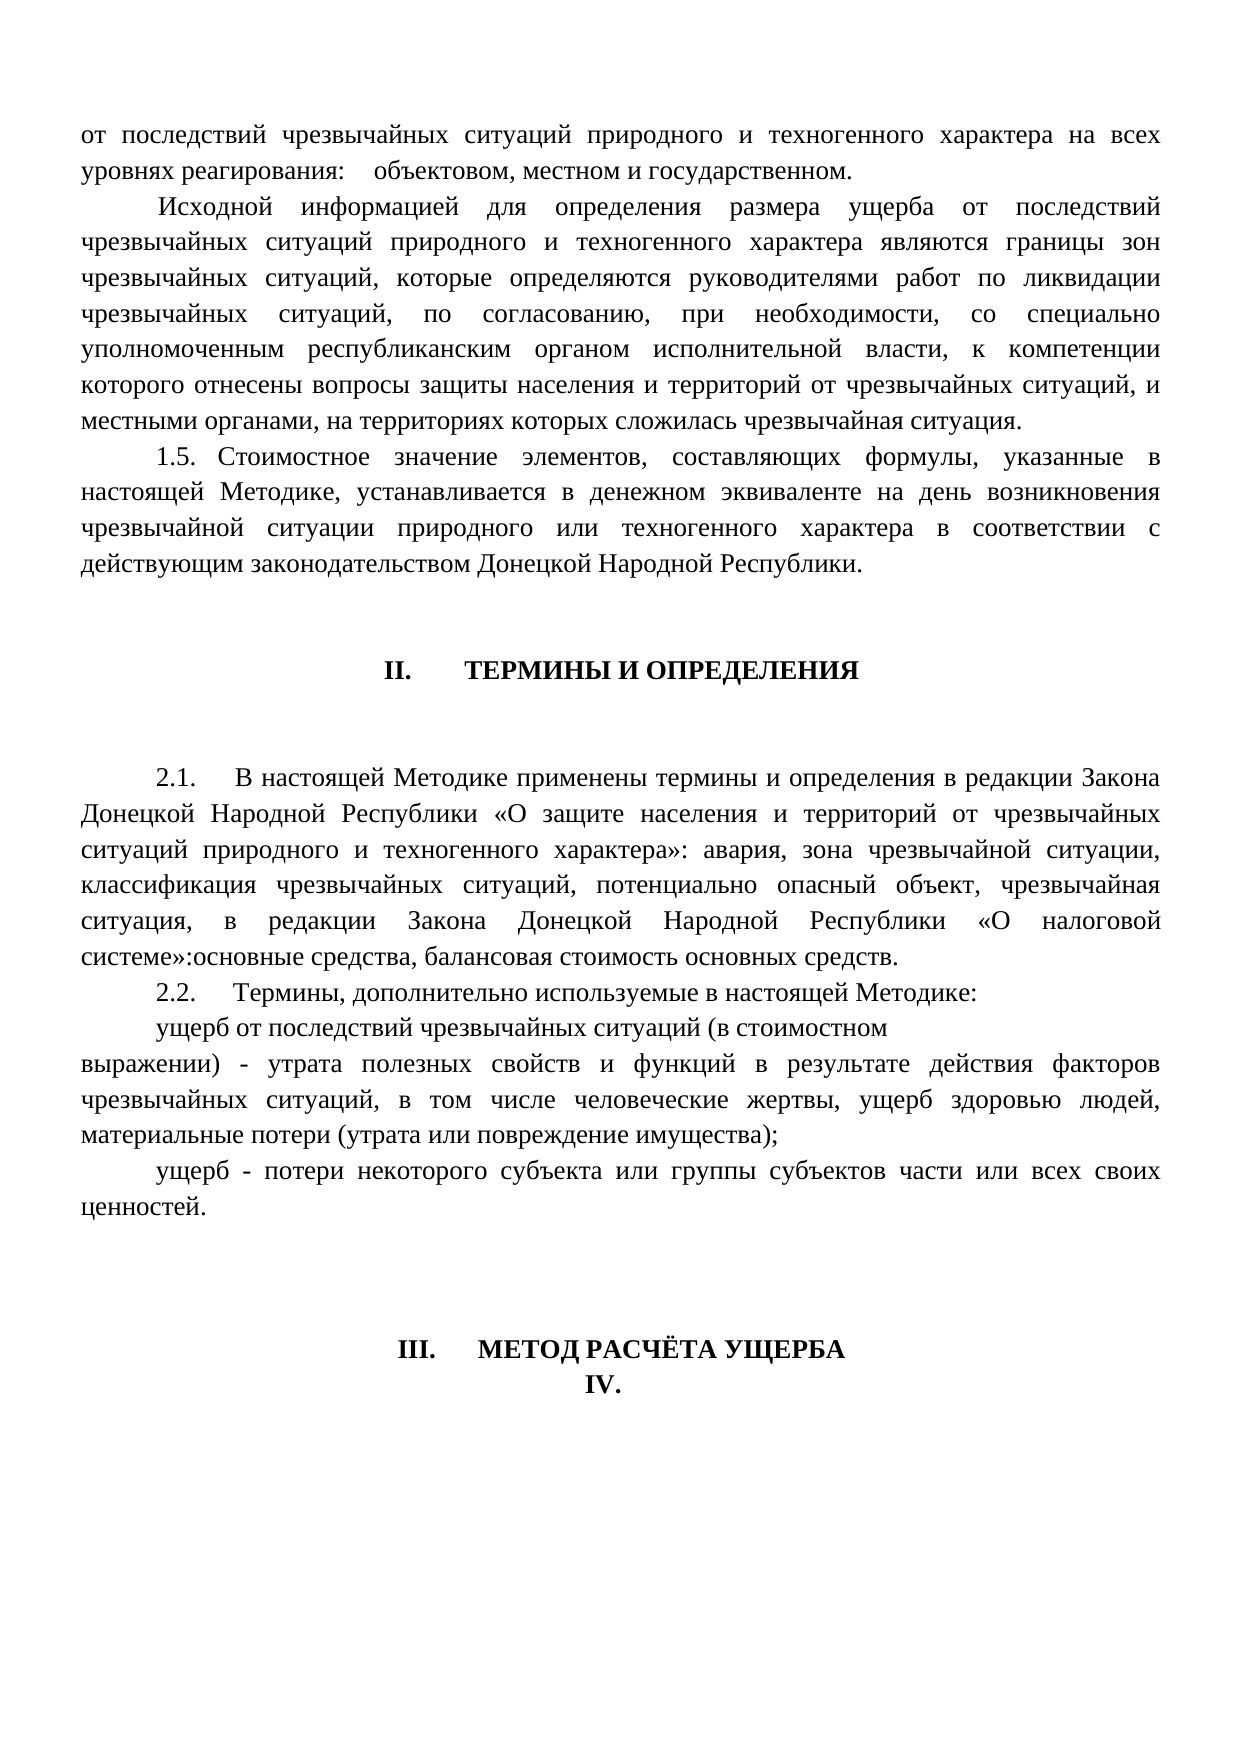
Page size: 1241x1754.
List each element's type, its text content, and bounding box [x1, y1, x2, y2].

text ущерб - потери некоторого субъекта или группы субъектов части или всех своих ценностей. [81, 1154, 1162, 1221]
list В настоящей Методике применены термины и определения в редакции Закона Донецкой Народной Республики «О защите населения и территорий от чрезвычайных ситуаций природного и техногенного характера»: авария, зона чрезвычайной ситуации, классификация чрезвычайных ситуаций, потенциально опасный объект, чрезвычайная ситуация, в редакции Закона Донецкой Народной Республики «О налоговой системе»:основные средства, балансовая стоимость основных средств. [81, 761, 1162, 971]
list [81, 118, 1162, 185]
list ТЕРМИНЫ И ОПРЕДЕЛЕНИЯ [78, 654, 1164, 685]
text выражении) - утрата полезных свойств и функций в результате действия факторов чрезвычайных ситуаций, в том числе человеческие жертвы, ущерб здоровью людей, материальные потери (утрата или повреждение имущества); [81, 1047, 1162, 1150]
list Термины, дополнительно используемые в настоящей Методике: [81, 976, 1164, 1007]
list Стоимостное значение элементов, составляющих формулы, указанные в настоящей Методике, устанавливается в денежном эквиваленте на день возникновения чрезвычайной ситуации природного или техногенного характера в соответствии с действующим законодательством Донецкой Народной Республики. [81, 440, 1162, 578]
list МЕТОД РАСЧЁТА УЩЕРБА [78, 1333, 1164, 1364]
text ущерб от последствий чрезвычайных ситуаций (в стоимостном [81, 1011, 1164, 1042]
text Исходной информацией для определения размера ущерба от последствий чрезвычайных ситуаций природного и техногенного характера являются границы зон чрезвычайных ситуаций, которые определяются руководителями работ по ликвидации чрезвычайных ситуаций, по согласованию, при необходимости, со специально уполномоченным республиканским органом исполнительной власти, к компетенции которого отнесены вопросы защиты населения и территорий от чрезвычайных ситуаций, и местными органами, на территориях которых сложилась чрезвычайная ситуация. [81, 189, 1162, 435]
